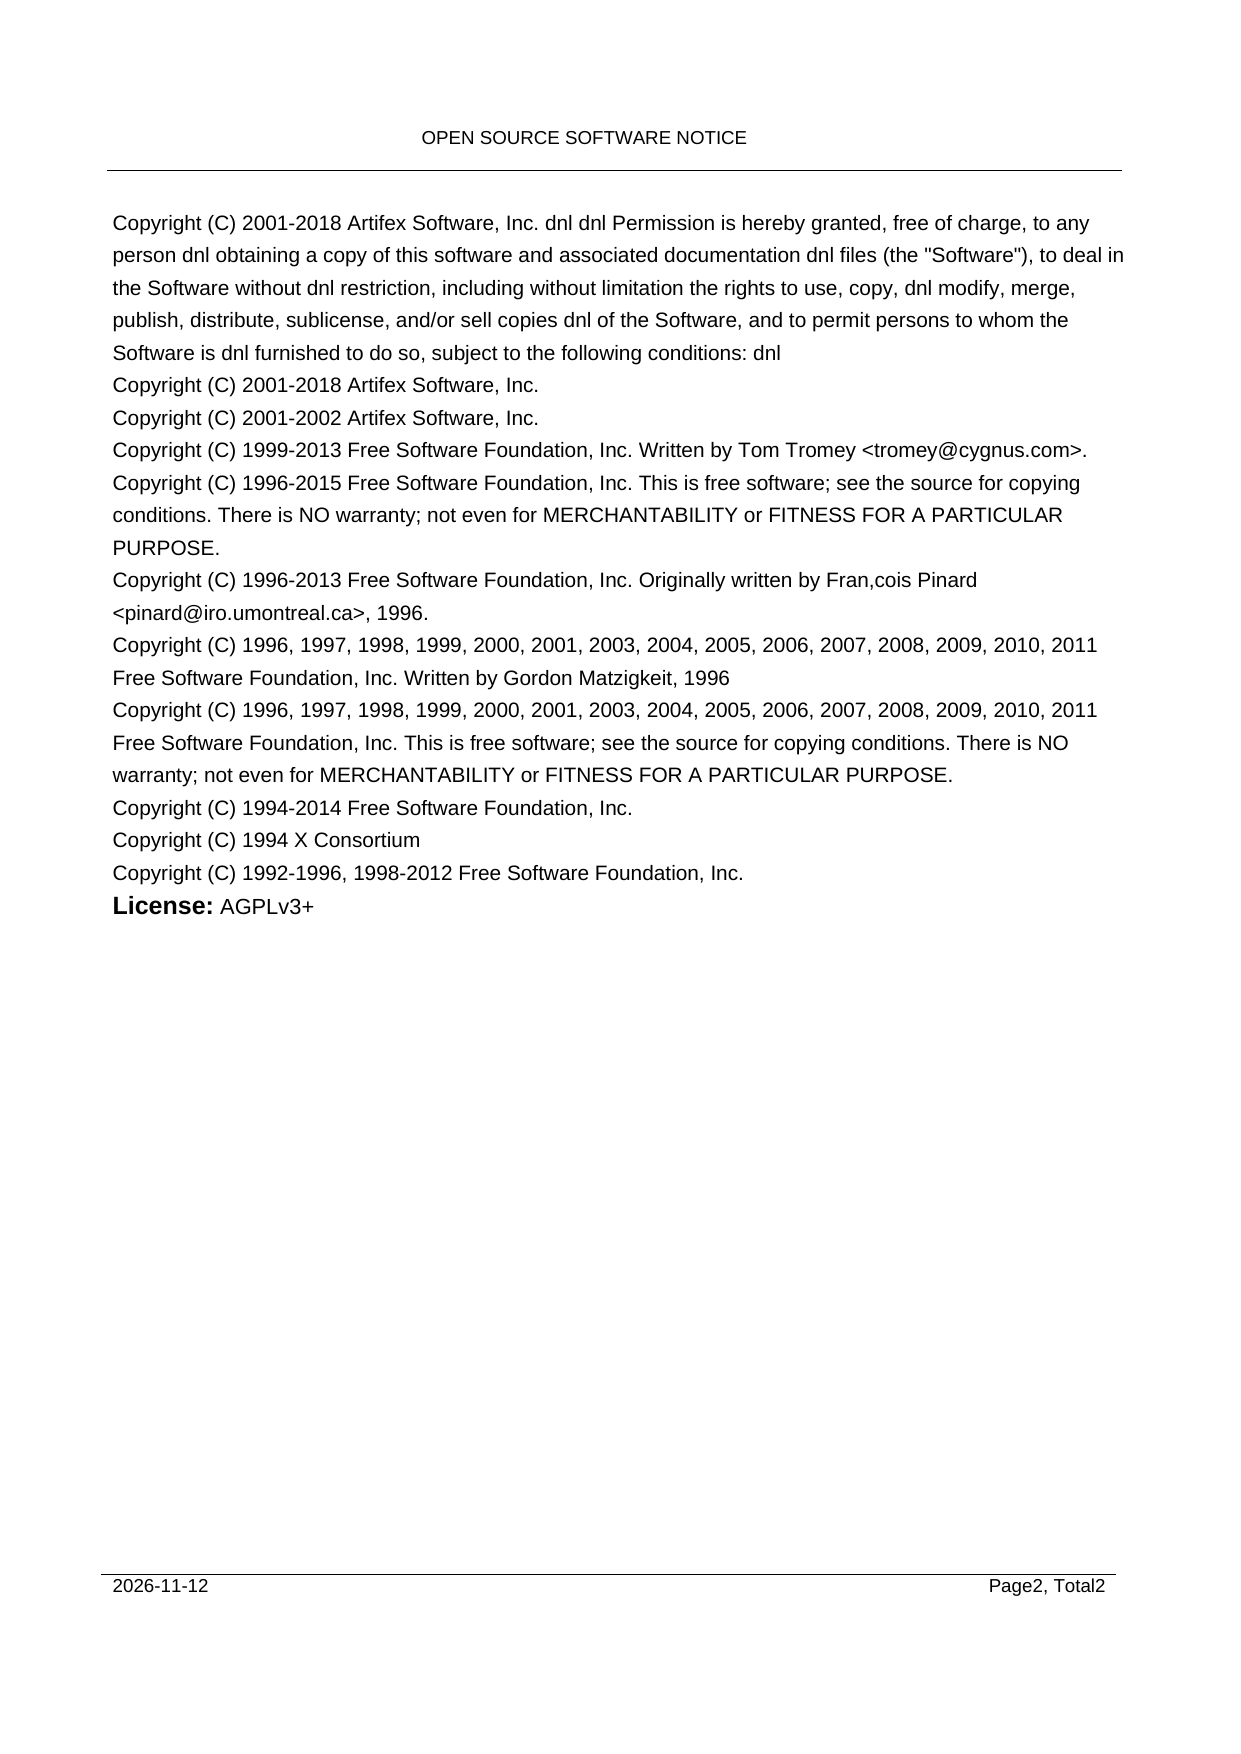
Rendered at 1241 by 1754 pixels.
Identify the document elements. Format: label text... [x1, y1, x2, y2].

text Copyright (C) 2001-2002 Artifex Software, Inc. [112, 401, 1128, 434]
text Copyright (C) 2001-2018 Artifex Software, Inc. dnl dnl Permission is hereby granted, free of charge, to any person dnl obtaining a copy of this software and associated documentation dnl files (the "Software"), to deal in the Software without dnl restriction, including without limitation the rights to use, copy, dnl modify, merge, publish, distribute, sublicense, and/or sell copies dnl of the Software, and to permit persons to whom the Software is dnl furnished to do so, subject to the following conditions: dnl [112, 206, 1128, 369]
text Copyright (C) 1996-2013 Free Software Foundation, Inc. Originally written by Fran,cois Pinard <pinard@iro.umontreal.ca>, 1996. [112, 564, 1128, 629]
text Copyright (C) 1996, 1997, 1998, 1999, 2000, 2001, 2003, 2004, 2005, 2006, 2007, 2008, 2009, 2010, 2011 Free Software Foundation, Inc. This is free software; see the source for copying conditions. There is NO warranty; not even for MERCHANTABILITY or FITNESS FOR A PARTICULAR PURPOSE. [112, 694, 1128, 791]
text Copyright (C) 2001-2018 Artifex Software, Inc. [112, 369, 1128, 401]
text Copyright (C) 1996-2015 Free Software Foundation, Inc. This is free software; see the source for copying conditions. There is NO warranty; not even for MERCHANTABILITY or FITNESS FOR A PARTICULAR PURPOSE. [112, 466, 1128, 564]
text Copyright (C) 1994 X Consortium [112, 824, 1128, 856]
text Copyright (C) 1992-1996, 1998-2012 Free Software Foundation, Inc. [112, 856, 1128, 889]
text License: AGPLv3+ [112, 889, 1128, 986]
text Copyright (C) 1999-2013 Free Software Foundation, Inc. Written by Tom Tromey <tromey@cygnus.com>. [112, 434, 1128, 466]
text Copyright (C) 1994-2014 Free Software Foundation, Inc. [112, 791, 1128, 824]
text Copyright (C) 1996, 1997, 1998, 1999, 2000, 2001, 2003, 2004, 2005, 2006, 2007, 2008, 2009, 2010, 2011 Free Software Foundation, Inc. Written by Gordon Matzigkeit, 1996 [112, 629, 1128, 694]
